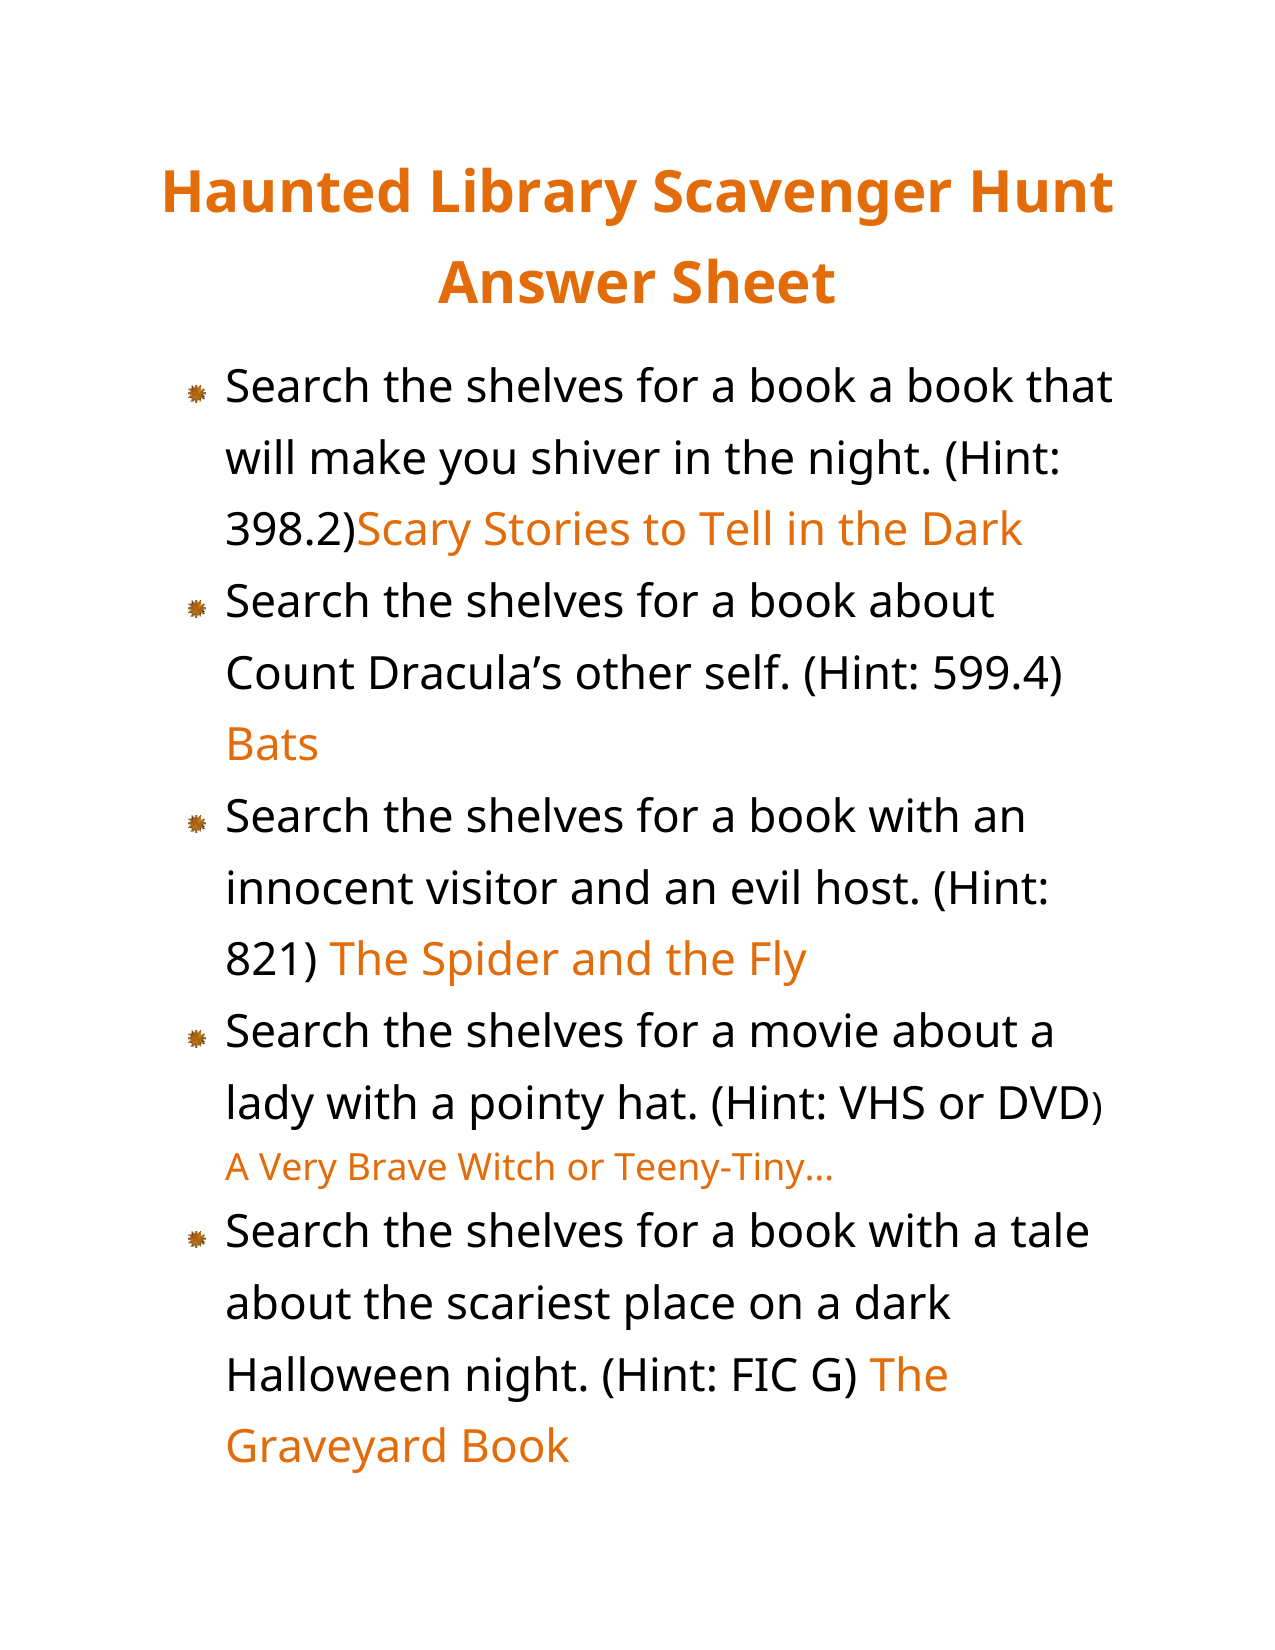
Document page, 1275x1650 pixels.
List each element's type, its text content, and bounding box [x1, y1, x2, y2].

list Search the shelves for a book with an innocent visitor and an evil host. (Hint: 821) The Spider and the Fly [187, 783, 1125, 989]
picture [188, 385, 206, 403]
picture [188, 815, 206, 833]
text Haunted Library Scavenger Hunt Answer Sheet [150, 150, 1125, 321]
picture [188, 600, 206, 618]
picture [188, 1030, 206, 1048]
list Search the shelves for a book a book that will make you shiver in the night. (Hint: 398.2)Scary Stories to Tell in the Dark [187, 353, 1125, 559]
picture [188, 1231, 206, 1248]
list Search the shelves for a book about Count Dracula’s other self. (Hint: 599.4) Bats [187, 568, 1125, 774]
list Search the shelves for a movie about a lady with a pointy hat. (Hint: VHS or DVD) A Very Brave Witch or Teeny-Tiny… [187, 998, 1125, 1191]
list Search the shelves for a book with a tale about the scariest place on a dark Halloween night. (Hint: FIC G) The Graveyard Book [187, 1199, 1125, 1476]
